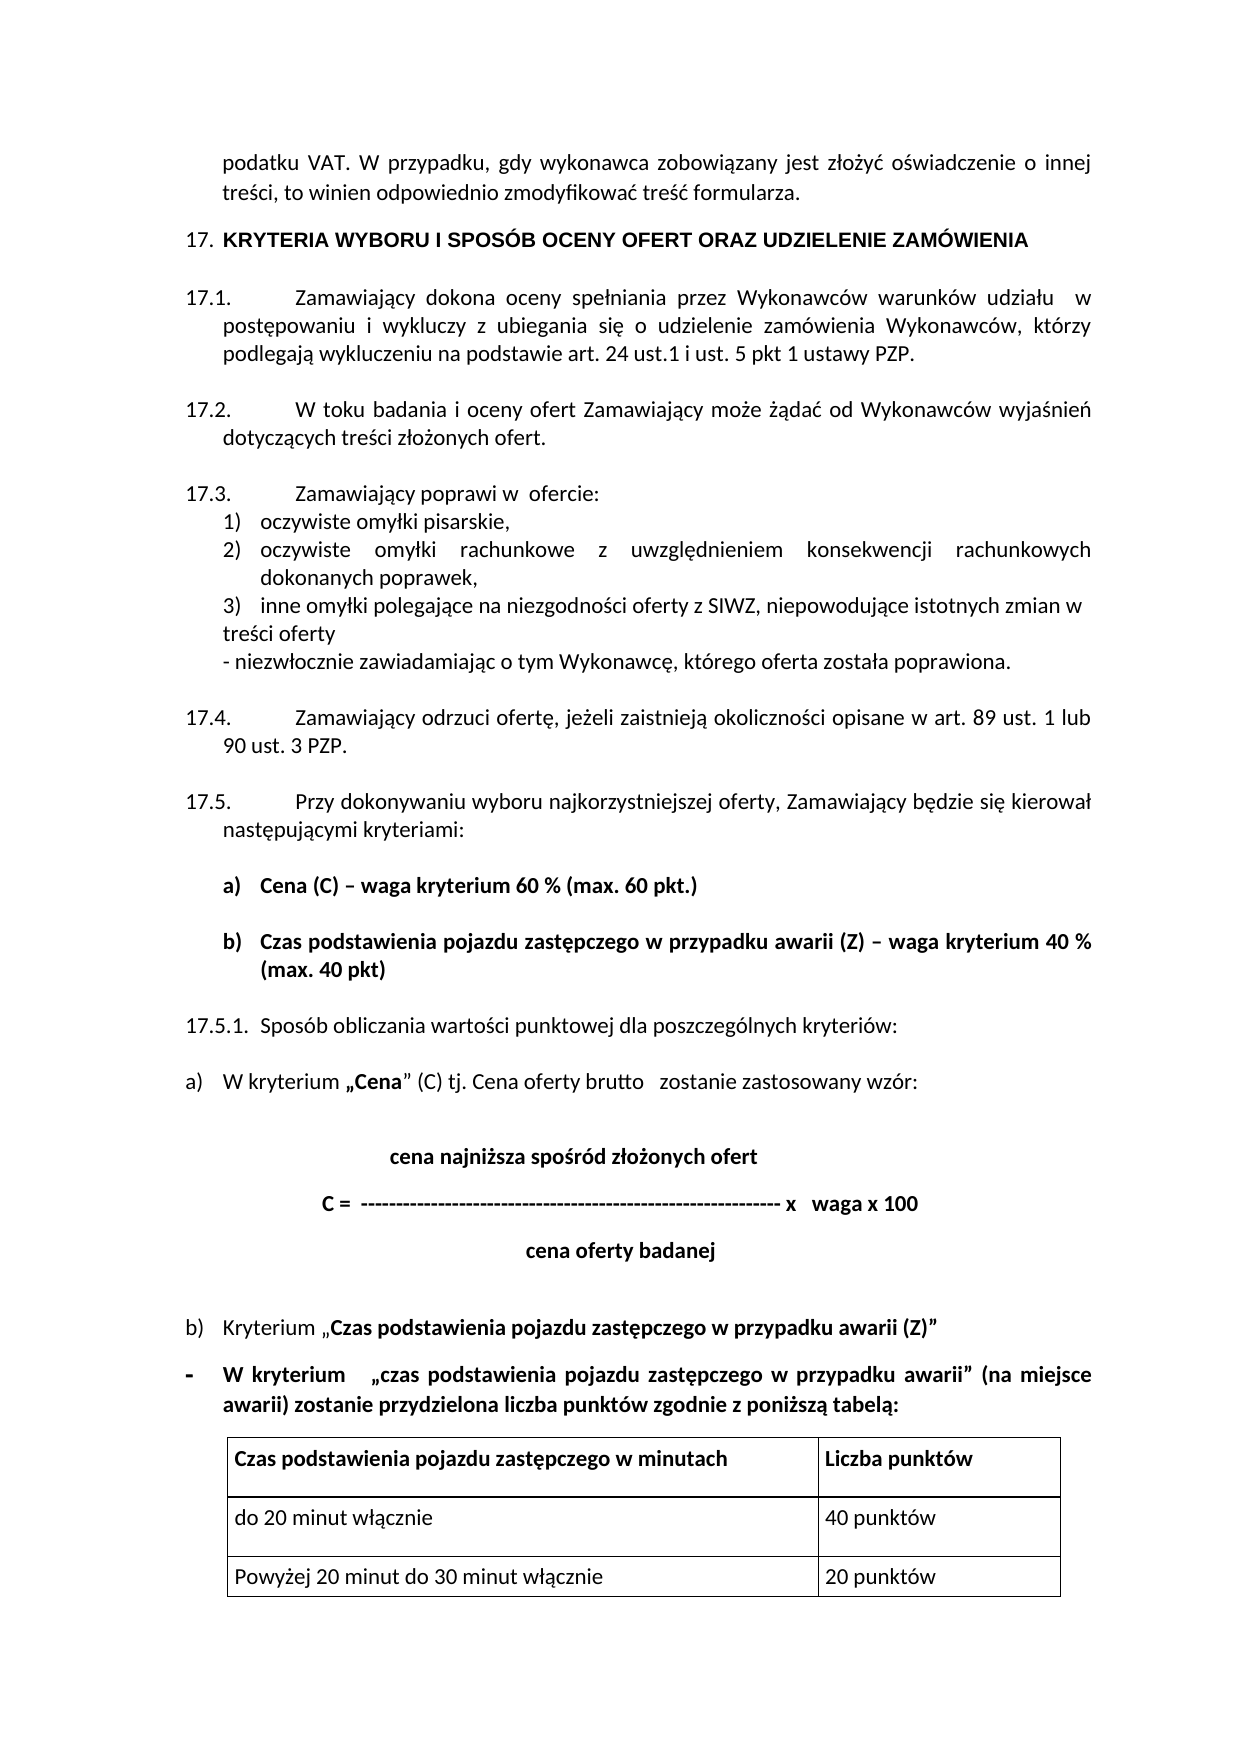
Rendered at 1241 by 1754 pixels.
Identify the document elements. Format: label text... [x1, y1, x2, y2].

text cena najniższa spośród złożonych ofert [148, 1142, 1093, 1170]
list Sposób obliczania wartości punktowej dla poszczególnych kryteriów: [185, 1011, 1093, 1039]
list treści oferty [223, 619, 1093, 647]
list Zamawiający dokona oceny spełniania przez Wykonawców warunków udziału w postępowaniu i wykluczy z ubiegania się o udzielenie zamówienia Wykonawców, którzy podlegają wykluczeniu na podstawie art. 24 ust.1 i ust. 5 pkt 1 ustawy PZP. [185, 283, 1093, 367]
table_header Czas podstawienia pojazdu zastępczego w minutach [228, 1438, 818, 1496]
table_cell 40 punktów [819, 1498, 1060, 1556]
list - niezwłocznie zawiadamiając o tym Wykonawcę, którego oferta została poprawiona. [223, 647, 1093, 675]
list Przy dokonywaniu wyboru najkorzystniejszej oferty, Zamawiający będzie się kierował następującymi kryteriami: [185, 787, 1093, 843]
list Czas podstawienia pojazdu zastępczego w przypadku awarii (Z) – waga kryterium 40 % (max. 40 pkt) [223, 927, 1093, 983]
list Zamawiający poprawi w ofercie: [185, 479, 1093, 507]
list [185, 148, 1093, 206]
list oczywiste omyłki pisarskie, [223, 507, 1093, 535]
list Zamawiający odrzuci ofertę, jeżeli zaistnieją okoliczności opisane w art. 89 ust. 1 lub 90 ust. 3 PZP. [185, 703, 1093, 759]
list W kryterium „czas podstawienia pojazdu zastępczego w przypadku awarii” (na miejsce awarii) zostanie przydzielona liczba punktów zgodnie z poniższą tabelą: [185, 1360, 1093, 1418]
list W kryterium „Cena” (C) tj. Cena oferty brutto zostanie zastosowany wzór: [185, 1067, 1093, 1096]
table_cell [228, 1557, 818, 1596]
list oczywiste omyłki rachunkowe z uwzględnieniem konsekwencji rachunkowych dokonanych poprawek, [223, 535, 1093, 591]
list KRYTERIA WYBORU I SPOSÓB OCENY OFERT ORAZ UDZIELENIE ZAMÓWIENIA [185, 225, 1093, 253]
table_cell 20 punktów [819, 1557, 1060, 1596]
list Kryterium „Czas podstawienia pojazdu zastępczego w przypadku awarii (Z)” [185, 1313, 1093, 1341]
list inne omyłki polegające na niezgodności oferty z SIWZ, niepowodujące istotnych zmian w [223, 591, 1093, 619]
text cena oferty badanej [148, 1236, 1093, 1264]
text C = ------------------------------------------------------------ x waga x 100 [148, 1189, 1093, 1217]
list Cena (C) – waga kryterium 60 % (max. 60 pkt.) [223, 871, 1093, 899]
table_cell do 20 minut włącznie [228, 1498, 818, 1556]
list W toku badania i oceny ofert Zamawiający może żądać od Wykonawców wyjaśnień dotyczących treści złożonych ofert. [185, 395, 1093, 451]
table_header Liczba punktów [819, 1438, 1060, 1496]
